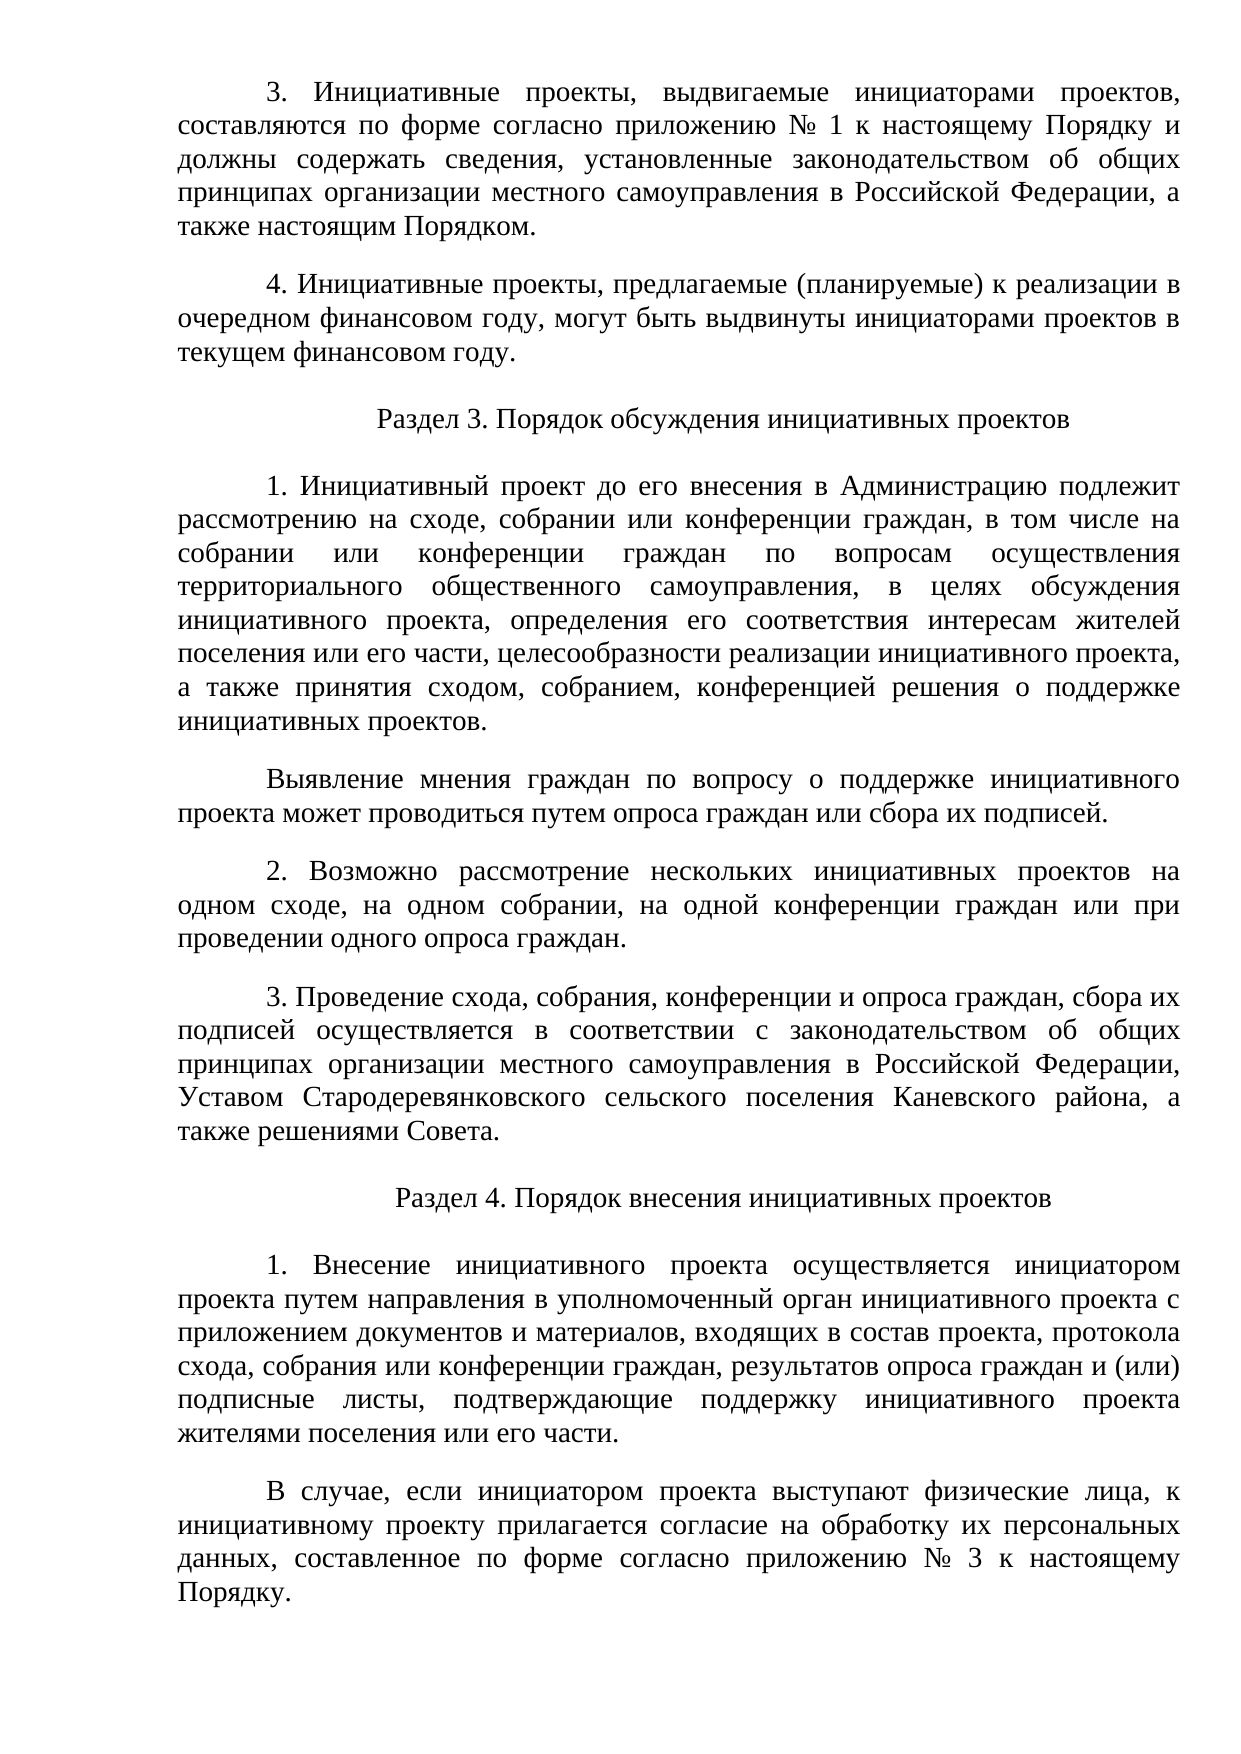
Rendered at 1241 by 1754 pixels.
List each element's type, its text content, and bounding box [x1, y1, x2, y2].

text 2. Возможно рассмотрение нескольких инициативных проектов на одном сходе, на одном собрании, на одной конференции граждан или при проведении одного опроса граждан. [177, 853, 1181, 954]
text 4. Инициативные проекты, предлагаемые (планируемые) к реализации в очередном финансовом году, могут быть выдвинуты инициаторами проектов в текущем финансовом году. [177, 267, 1181, 367]
text 1. Внесение инициативного проекта осуществляется инициатором проекта путем направления в уполномоченный орган инициативного проекта с приложением документов и материалов, входящих в состав проекта, протокола схода, собрания или конференции граждан, результатов опроса граждан и (или) подписные листы, подтверждающие поддержку инициативного проекта жителями поселения или его части. [177, 1247, 1181, 1448]
text В случае, если инициатором проекта выступают физические лица, к инициативному проекту прилагается согласие на обработку их персональных данных, составленное по форме согласно приложению № 3 к настоящему Порядку. [177, 1473, 1181, 1608]
text 3. Инициативные проекты, выдвигаемые инициаторами проектов, составляются по форме согласно приложению № 1 к настоящему Порядку и должны содержать сведения, установленные законодательством об общих принципах организации местного самоуправления в Российской Федерации, а также настоящим Порядком. [177, 74, 1181, 242]
text 3. Проведение схода, собрания, конференции и опроса граждан, сбора их подписей осуществляется в соответствии с законодательством об общих принципах организации местного самоуправления в Российской Федерации, Уставом Стародеревянковского сельского поселения Каневского района, а также решениями Совета. [177, 979, 1181, 1147]
text Раздел 4. Порядок внесения инициативных проектов [177, 1180, 1181, 1214]
text Выявление мнения граждан по вопросу о поддержке инициативного проекта может проводиться путем опроса граждан или сбора их подписей. [177, 761, 1181, 828]
text 1. Инициативный проект до его внесения в Администрацию подлежит рассмотрению на сходе, собрании или конференции граждан, в том числе на собрании или конференции граждан по вопросам осуществления территориального общественного самоуправления, в целях обсуждения инициативного проекта, определения его соответствия интересам жителей поселения или его части, целесообразности реализации инициативного проекта, а также принятия сходом, собранием, конференцией решения о поддержке инициативных проектов. [177, 468, 1181, 736]
text Раздел 3. Порядок обсуждения инициативных проектов [177, 401, 1181, 434]
